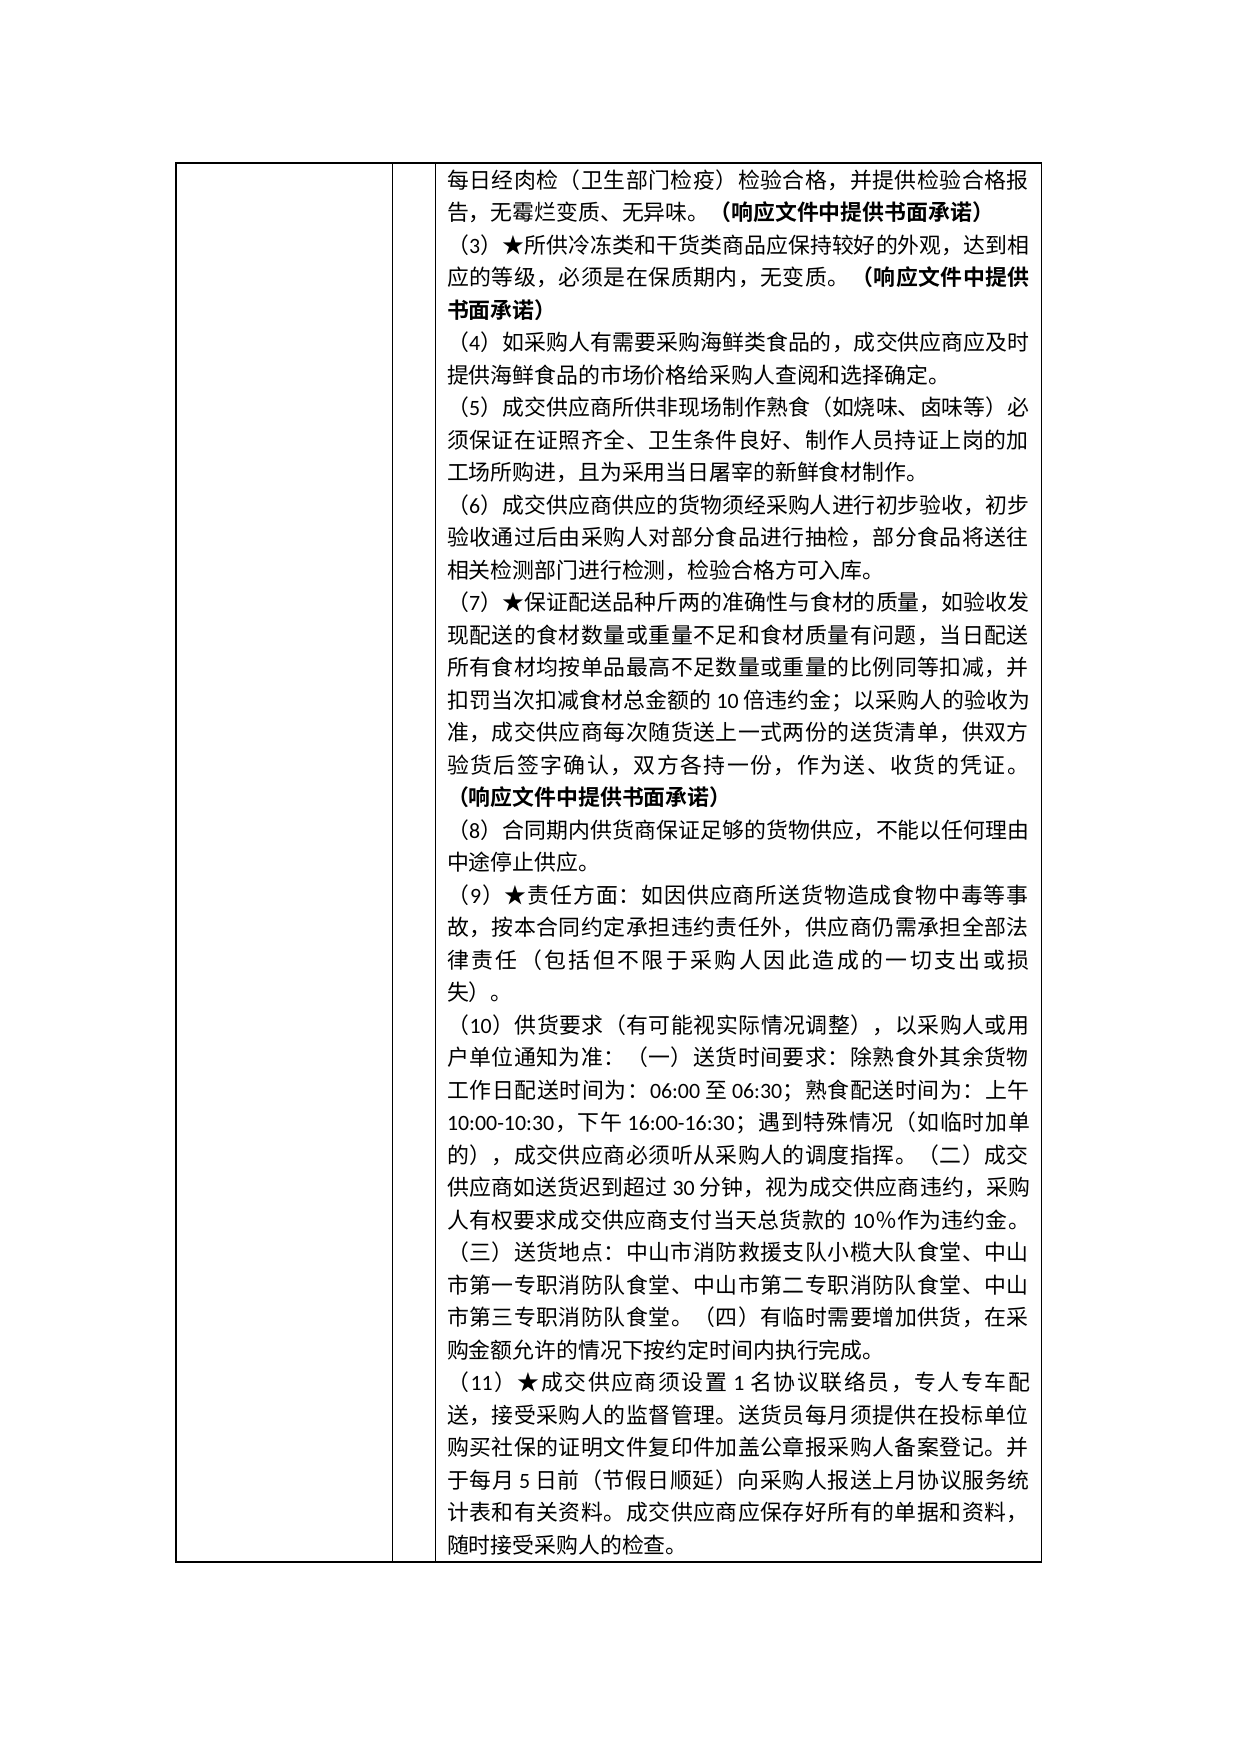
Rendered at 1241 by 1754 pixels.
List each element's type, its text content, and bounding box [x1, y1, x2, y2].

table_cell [436, 164, 1041, 1561]
table_cell 4 [393, 164, 435, 1561]
table_cell [177, 164, 392, 1561]
